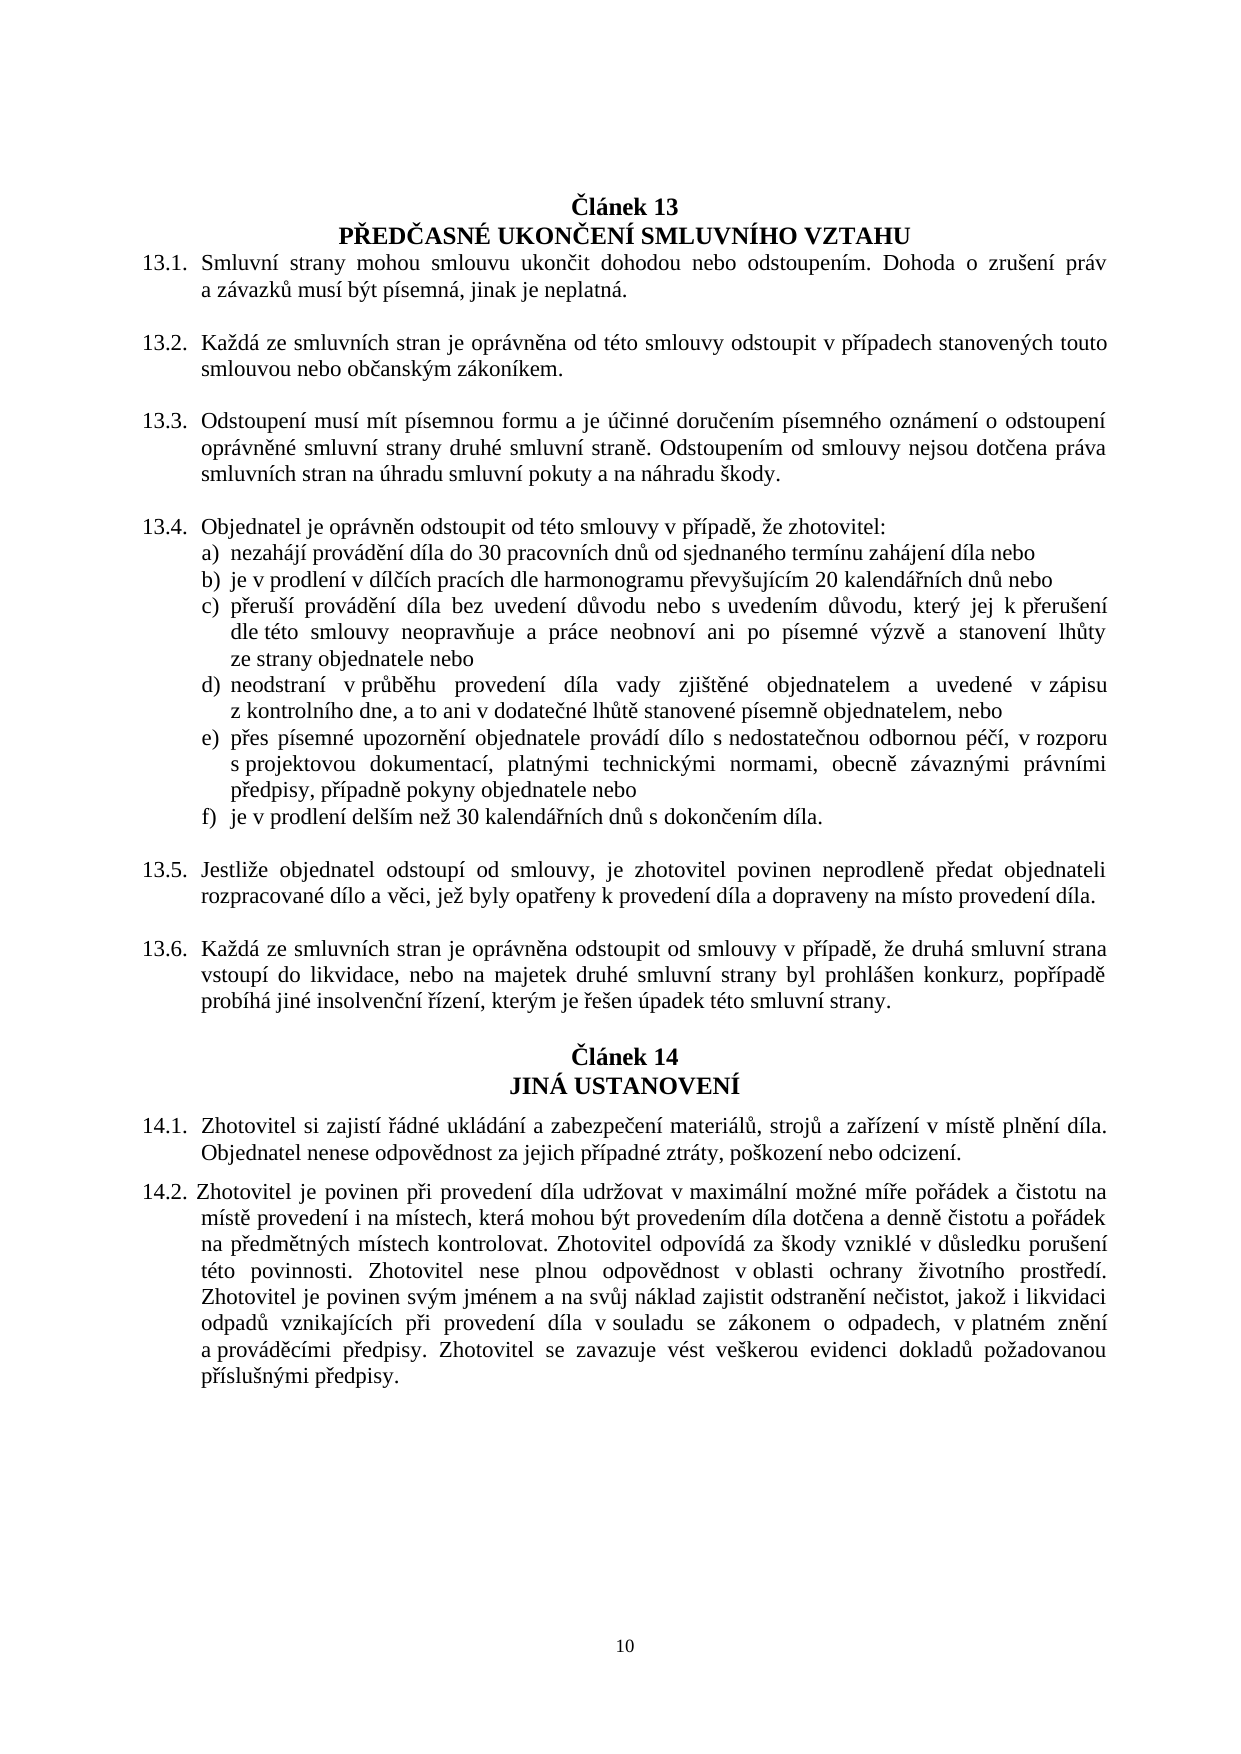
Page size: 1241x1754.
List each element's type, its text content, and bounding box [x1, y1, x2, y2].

list je v prodlení delším než 30 kalendářních dnů s dokončením díla. [201, 803, 1107, 829]
list Každá ze smluvních stran je oprávněna od této smlouvy odstoupit v případech stanovených touto smlouvou nebo občanským zákoníkem. [142, 328, 1107, 381]
list Odstoupení musí mít písemnou formu a je účinné doručením písemného oznámení o odstoupení oprávněné smluvní strany druhé smluvní straně. Odstoupením od smlouvy nejsou dotčena práva smluvních stran na úhradu smluvní pokuty a na náhradu škody. [142, 408, 1107, 487]
subtitle Článek 13 [142, 192, 1107, 221]
list nezahájí provádění díla do 30 pracovních dnů od sjednaného termínu zahájení díla nebo [201, 539, 1107, 566]
text Článek 14 [142, 1042, 1107, 1071]
list přes písemné upozornění objednatele provádí dílo s nedostatečnou odbornou péčí, v rozporu s projektovou dokumentací, platnými technickými normami, obecně závaznými právními předpisy, případně pokyny objednatele nebo [201, 724, 1107, 803]
list je v prodlení v dílčích pracích dle harmonogramu převyšujícím 20 kalendářních dnů nebo [201, 566, 1107, 592]
list přeruší provádění díla bez uvedení důvodu nebo s uvedením důvodu, který jej k přerušení dle této smlouvy neopravňuje a práce neobnoví ani po písemné výzvě a stanovení lhůty ze strany objednatele nebo [201, 592, 1107, 671]
text JINÁ USTANOVENÍ [142, 1071, 1107, 1100]
list Smluvní strany mohou smlouvu ukončit dohodou nebo odstoupením. Dohoda o zrušení práv a závazků musí být písemná, jinak je neplatná. [142, 249, 1107, 302]
subtitle 14.1. Zhotovitel si zajistí řádné ukládání a zabezpečení materiálů, strojů a zařízení v místě plnění díla. Objednatel nenese odpovědnost za jejich případné ztráty, poškození nebo odcizení. [142, 1112, 1107, 1165]
list neodstraní v průběhu provedení díla vady zjištěné objednatelem a uvedené v zápisu z kontrolního dne, a to ani v dodatečné lhůtě stanovené písemně objednatelem, nebo [201, 671, 1107, 724]
list 14.2. Zhotovitel je povinen při provedení díla udržovat v maximální možné míře pořádek a čistotu na místě provedení i na místech, která mohou být provedením díla dotčena a denně čistotu a pořádek na předmětných místech kontrolovat. Zhotovitel odpovídá za škody vzniklé v důsledku porušení této povinnosti. Zhotovitel nese plnou odpovědnost v oblasti ochrany životního prostředí. Zhotovitel je povinen svým jménem a na svůj náklad zajistit odstranění nečistot, jakož i likvidaci odpadů vznikajících při provedení díla v souladu se zákonem o odpadech, v platném znění a prováděcími předpisy. Zhotovitel se zavazuje vést veškerou evidenci dokladů požadovanou příslušnými předpisy. [142, 1178, 1107, 1388]
list Jestliže objednatel odstoupí od smlouvy, je zhotovitel povinen neprodleně předat objednateli rozpracované dílo a věci, jež byly opatřeny k provedení díla a dopraveny na místo provedení díla. [142, 856, 1107, 908]
list Objednatel je oprávněn odstoupit od této smlouvy v případě, že zhotovitel: [142, 513, 1107, 539]
list Každá ze smluvních stran je oprávněna odstoupit od smlouvy v případě, že druhá smluvní strana vstoupí do likvidace, nebo na majetek druhé smluvní strany byl prohlášen konkurz, popřípadě probíhá jiné insolvenční řízení, kterým je řešen úpadek této smluvní strany. [142, 935, 1107, 1014]
subtitle PŘEDČASNÉ UKONČENÍ SMLUVNÍHO VZTAHU [142, 221, 1107, 249]
